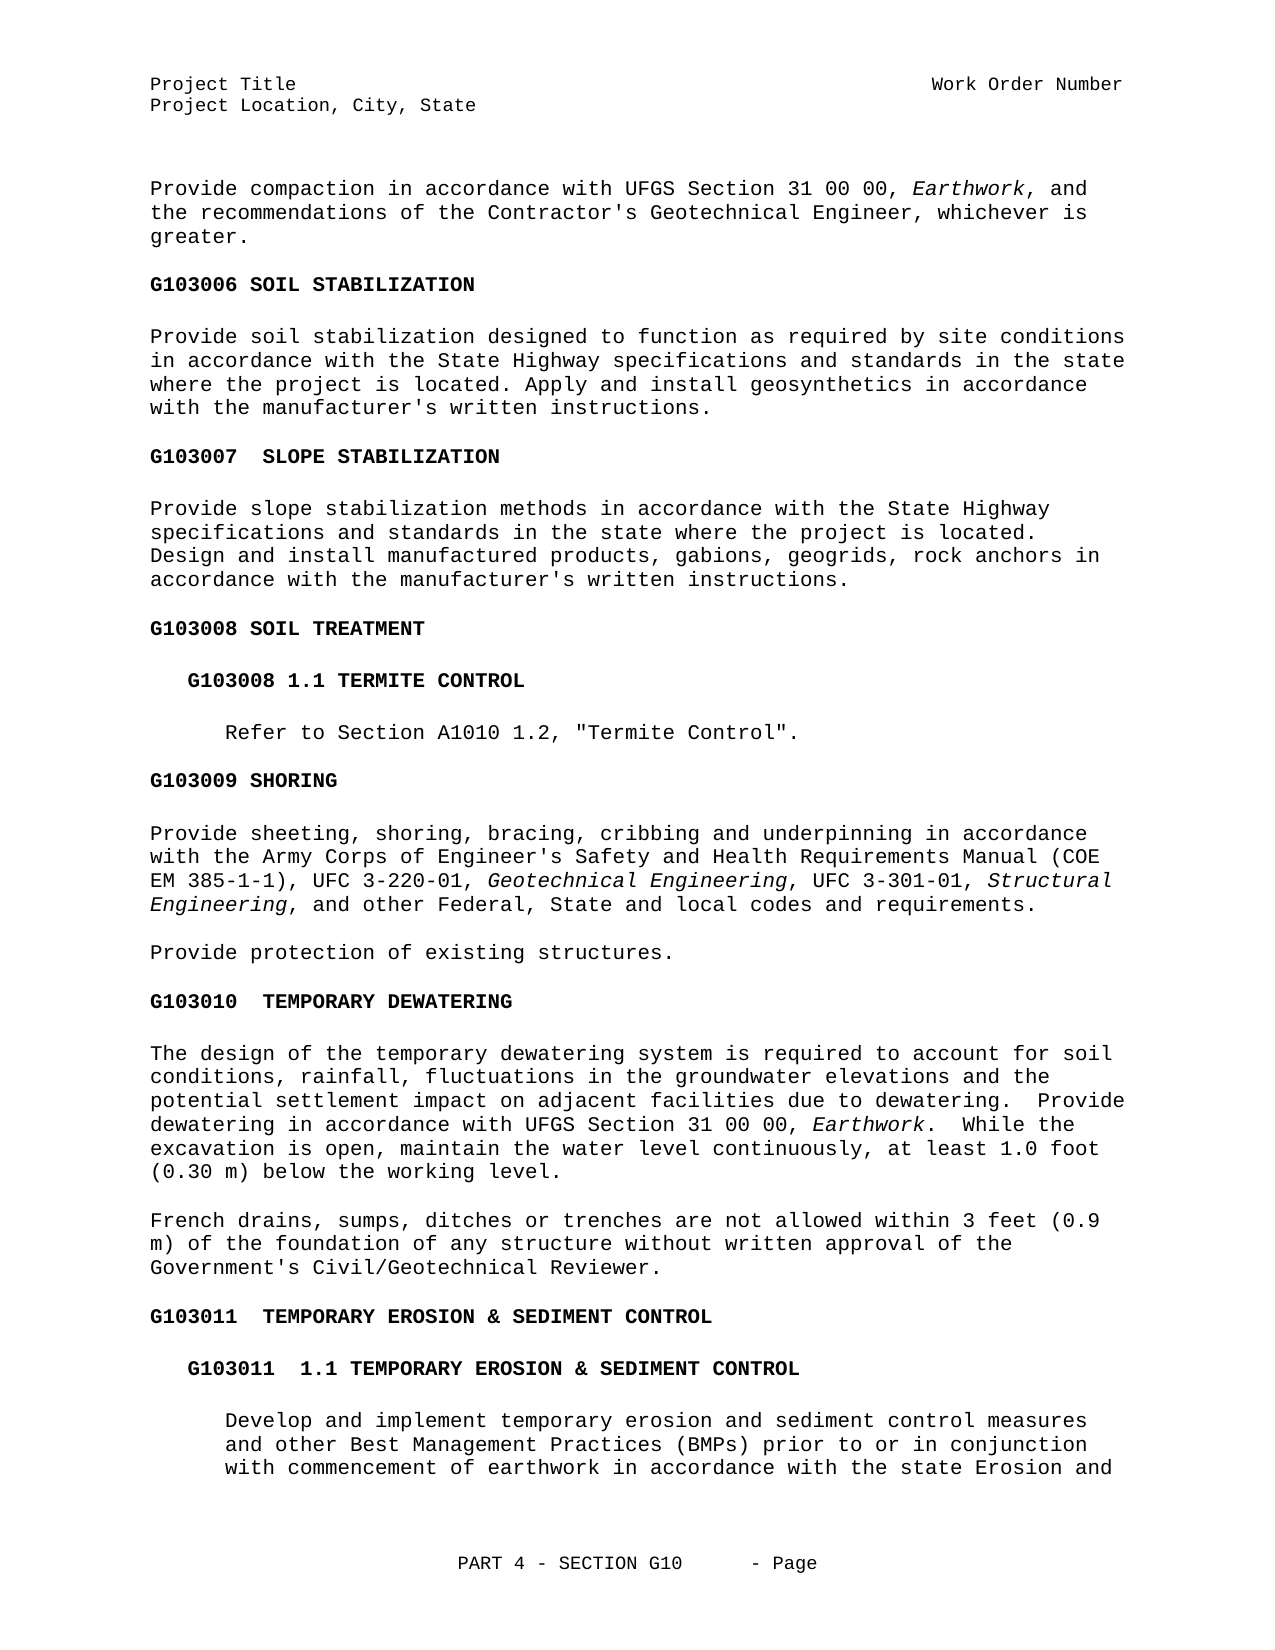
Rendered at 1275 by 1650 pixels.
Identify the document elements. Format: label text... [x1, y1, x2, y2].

text G103009 SHORING [150, 771, 1125, 794]
text The design of the temporary dewatering system is required to account for soil conditions, rainfall, fluctuations in the groundwater elevations and the potential settlement impact on adjacent facilities due to dewatering. Provide dewatering in accordance with UFGS Section 31 00 00, Earthwork. While the excavation is open, maintain the water level continuously, at least 1.0 foot (0.30 m) below the working level. [150, 1043, 1125, 1185]
text G103008 1.1 TERMITE CONTROL [150, 670, 1125, 693]
text Provide protection of existing structures. [150, 942, 1125, 966]
text Provide slope stabilization methods in accordance with the State Highway specifications and standards in the state where the project is located. Design and install manufactured products, gabions, geogrids, rock anchors in accordance with the manufacturer's written instructions. [150, 498, 1125, 593]
text G103011 TEMPORARY EROSION & SEDIMENT CONTROL [150, 1306, 1125, 1329]
text G103007 SLOPE STABILIZATION [150, 446, 1125, 470]
text G103006 SOIL STABILIZATION [150, 274, 1125, 298]
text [225, 1410, 1125, 1481]
text Provide soil stabilization designed to function as required by site conditions in accordance with the State Highway specifications and standards in the state where the project is located. Apply and install geosynthetics in accordance with the manufacturer's written instructions. [150, 326, 1125, 421]
text French drains, sumps, ditches or trenches are not allowed within 3 feet (0.9 m) of the foundation of any structure without written approval of the Government's Civil/Geotechnical Reviewer. [150, 1210, 1125, 1281]
text G103011 1.1 TEMPORARY EROSION & SEDIMENT CONTROL [150, 1358, 1125, 1381]
text G103008 SOIL TREATMENT [150, 618, 1125, 641]
text Refer to Section A1010 1.2, "Termite Control". [225, 722, 1125, 746]
text Provide compaction in accordance with UFGS Section 31 00 00, Earthwork, and the recommendations of the Contractor's Geotechnical Engineer, whichever is greater. [150, 178, 1125, 249]
text Provide sheeting, shoring, bracing, cribbing and underpinning in accordance with the Army Corps of Engineer's Safety and Health Requirements Manual (COE EM 385-1-1), UFC 3-220-01, Geotechnical Engineering, UFC 3-301-01, Structural Engineering, and other Federal, State and local codes and requirements. [150, 823, 1125, 917]
text G103010 TEMPORARY DEWATERING [150, 991, 1125, 1014]
